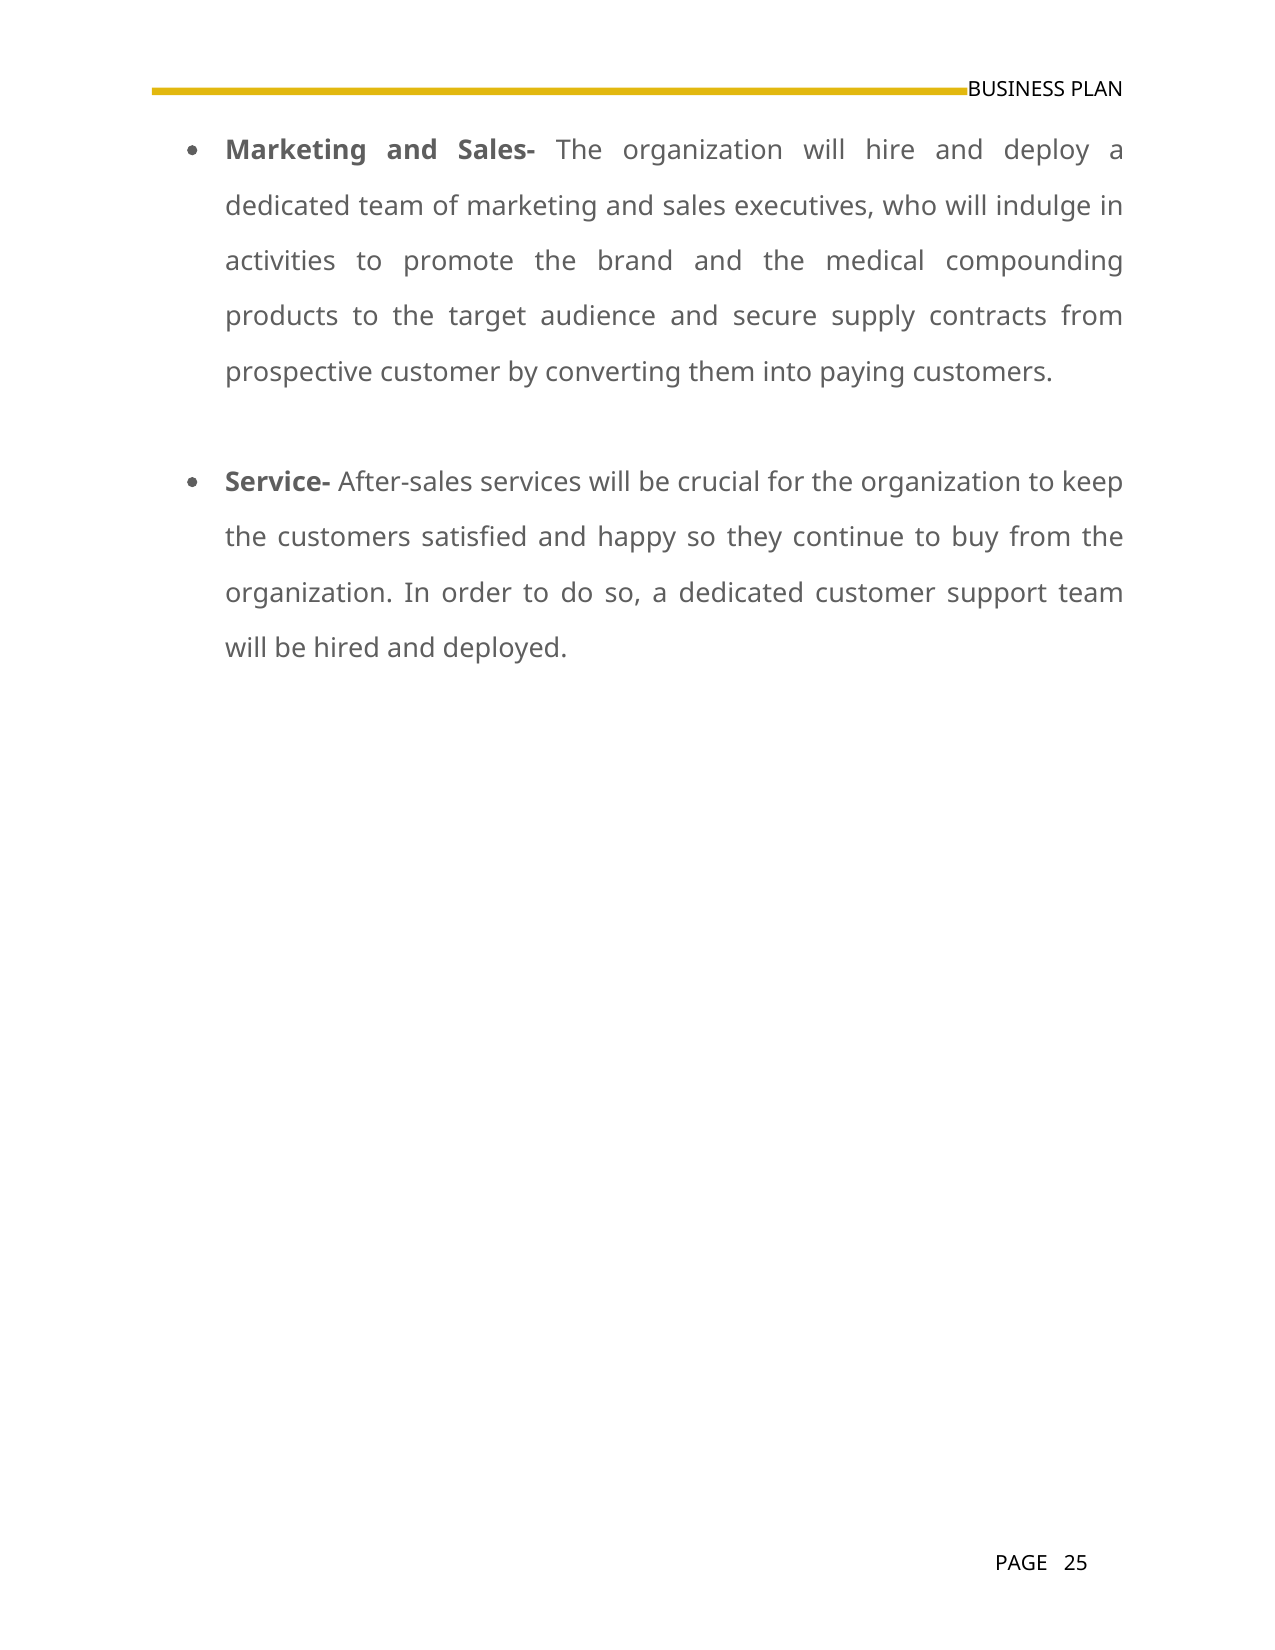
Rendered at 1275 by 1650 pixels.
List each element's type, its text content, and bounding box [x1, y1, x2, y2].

list Service- After-sales services will be crucial for the organization to keep the customers satisfied and happy so they continue to buy from the organization. In order to do so, a dedicated customer support team will be hired and deployed. [187, 463, 1125, 665]
list Marketing and Sales- The organization will hire and deploy a dedicated team of marketing and sales executives, who will indulge in activities to promote the brand and the medical compounding products to the target audience and secure supply contracts from prospective customer by converting them into paying customers. [187, 131, 1125, 389]
